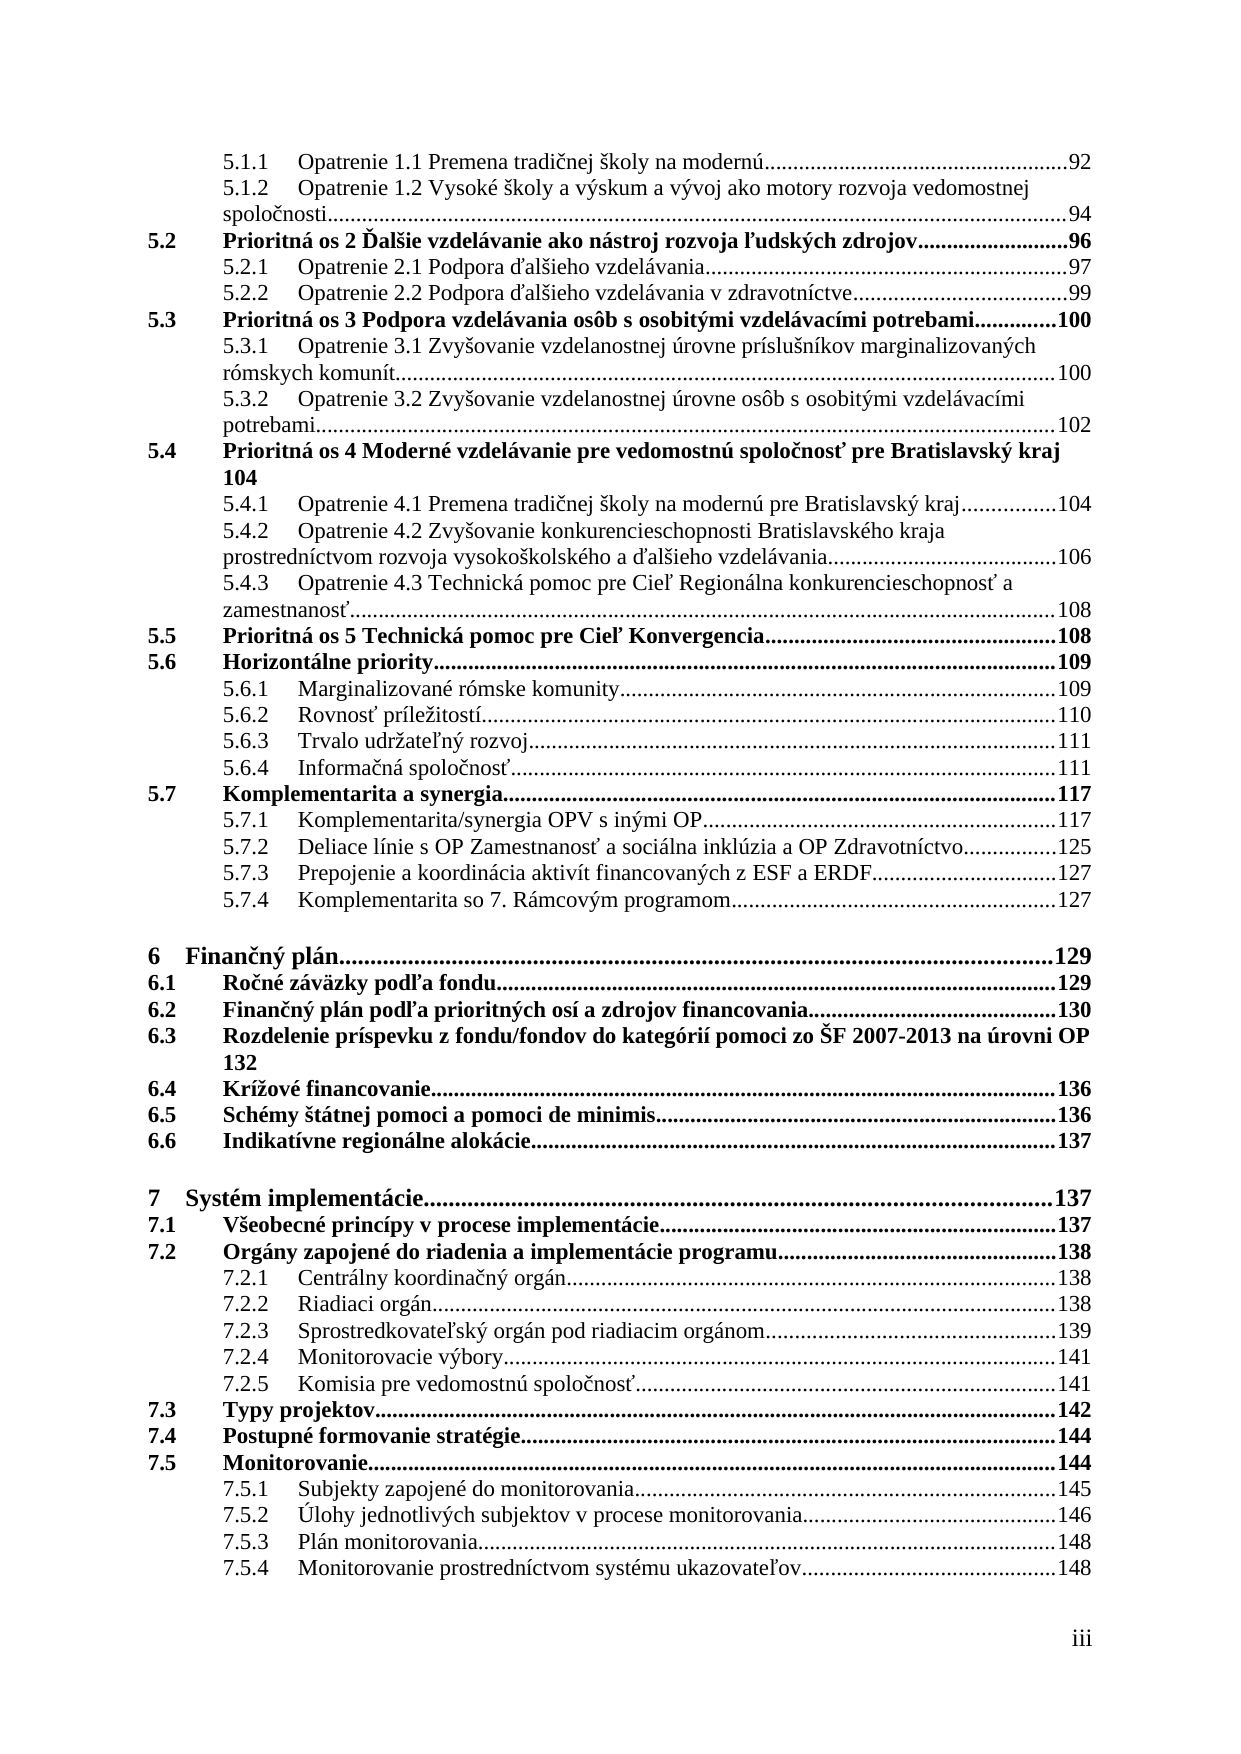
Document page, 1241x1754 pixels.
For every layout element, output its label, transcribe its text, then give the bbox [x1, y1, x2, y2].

text 5.6 Horizontálne priority 109 [148, 648, 1092, 675]
text 7.1 Všeobecné princípy v procese implementácie 137 [148, 1211, 1092, 1238]
text 5.2 Prioritná os 2 Ďalšie vzdelávanie ako nástroj rozvoja ľudských zdrojov 96 [148, 227, 1092, 253]
text 6.3 Rozdelenie príspevku z fondu/fondov do kategórií pomoci zo ŠF 2007-2013 na úrovni OP 132 [148, 1022, 1092, 1075]
text 5.1.2 Opatrenie 1.2 Vysoké školy a výskum a vývoj ako motory rozvoja vedomostnej spoločnosti 94 [223, 174, 1092, 227]
text 7.2.4 Monitorovacie výbory 141 [223, 1343, 1092, 1369]
text 5.7.4 Komplementarita so 7. Rámcovým programom 127 [223, 886, 1092, 912]
text 7.2 Orgány zapojené do riadenia a implementácie programu 138 [148, 1238, 1092, 1264]
text 5.4.2 Opatrenie 4.2 Zvyšovanie konkurencieschopnosti Bratislavského kraja prostredníctvom rozvoja vysokoškolského a ďalšieho vzdelávania 106 [223, 517, 1092, 569]
text 6 Finančný plán 129 [148, 941, 1092, 969]
text 5.6.3 Trvalo udržateľný rozvoj 111 [223, 727, 1092, 754]
text 5.2.2 Opatrenie 2.2 Podpora ďalšieho vzdelávania v zdravotníctve 99 [223, 279, 1092, 306]
text 6.4 Krížové financovanie 136 [148, 1075, 1092, 1101]
text 6.5 Schémy štátnej pomoci a pomoci de minimis 136 [148, 1101, 1092, 1128]
text 6.2 Finančný plán podľa prioritných osí a zdrojov financovania 130 [148, 996, 1092, 1022]
text 7.4 Postupné formovanie stratégie 144 [148, 1422, 1092, 1449]
text 5.7.3 Prepojenie a koordinácia aktivít financovaných z ESF a ERDF 127 [223, 859, 1092, 886]
text 5.4.1 Opatrenie 4.1 Premena tradičnej školy na modernú pre Bratislavský kraj 104 [223, 490, 1092, 517]
text 6.6 Indikatívne regionálne alokácie 137 [148, 1128, 1092, 1154]
text 7.2.1 Centrálny koordinačný orgán 138 [223, 1264, 1092, 1291]
text 7.2.5 Komisia pre vedomostnú spoločnosť 141 [223, 1369, 1092, 1396]
text 5.6.1 Marginalizované rómske komunity 109 [223, 675, 1092, 701]
text 7.2.3 Sprostredkovateľský orgán pod riadiacim orgánom 139 [223, 1317, 1092, 1343]
text 7.5 Monitorovanie 144 [148, 1449, 1092, 1475]
text 5.3.1 Opatrenie 3.1 Zvyšovanie vzdelanostnej úrovne príslušníkov marginalizovaných rómskych komunít 100 [223, 332, 1092, 385]
text 6.1 Ročné záväzky podľa fondu 129 [148, 969, 1092, 996]
text 5.7.2 Deliace línie s OP Zamestnanosť a sociálna inklúzia a OP Zdravotníctvo 125 [223, 833, 1092, 859]
text 7.2.2 Riadiaci orgán 138 [223, 1291, 1092, 1317]
text 7.5.3 Plán monitorovania 148 [223, 1528, 1092, 1554]
text 7.5.2 Úlohy jednotlivých subjektov v procese monitorovania 146 [223, 1501, 1092, 1528]
text 7.5.1 Subjekty zapojené do monitorovania 145 [223, 1475, 1092, 1501]
text 5.7.1 Komplementarita/synergia OPV s inými OP 117 [223, 807, 1092, 833]
text 5.3 Prioritná os 3 Podpora vzdelávania osôb s osobitými vzdelávacími potrebami 100 [148, 306, 1092, 332]
text 7.3 Typy projektov 142 [148, 1396, 1092, 1422]
text 5.6.4 Informačná spoločnosť 111 [223, 754, 1092, 780]
text 5.7 Komplementarita a synergia 117 [148, 780, 1092, 807]
text 7 Systém implementácie 137 [148, 1183, 1092, 1211]
text 5.2.1 Opatrenie 2.1 Podpora ďalšieho vzdelávania 97 [223, 253, 1092, 279]
text 5.3.2 Opatrenie 3.2 Zvyšovanie vzdelanostnej úrovne osôb s osobitými vzdelávacími potrebami 102 [223, 385, 1092, 438]
text 5.6.2 Rovnosť príležitostí 110 [223, 701, 1092, 727]
text 5.5 Prioritná os 5 Technická pomoc pre Cieľ Konvergencia 108 [148, 622, 1092, 648]
text 7.5.4 Monitorovanie prostredníctvom systému ukazovateľov 148 [223, 1554, 1092, 1580]
text 5.4.3 Opatrenie 4.3 Technická pomoc pre Cieľ Regionálna konkurencieschopnosť a zamestnanosť 108 [223, 569, 1092, 622]
text 5.1.1 Opatrenie 1.1 Premena tradičnej školy na modernú 92 [223, 148, 1092, 174]
text 5.4 Prioritná os 4 Moderné vzdelávanie pre vedomostnú spoločnosť pre Bratislavský kraj 104 [148, 438, 1092, 490]
